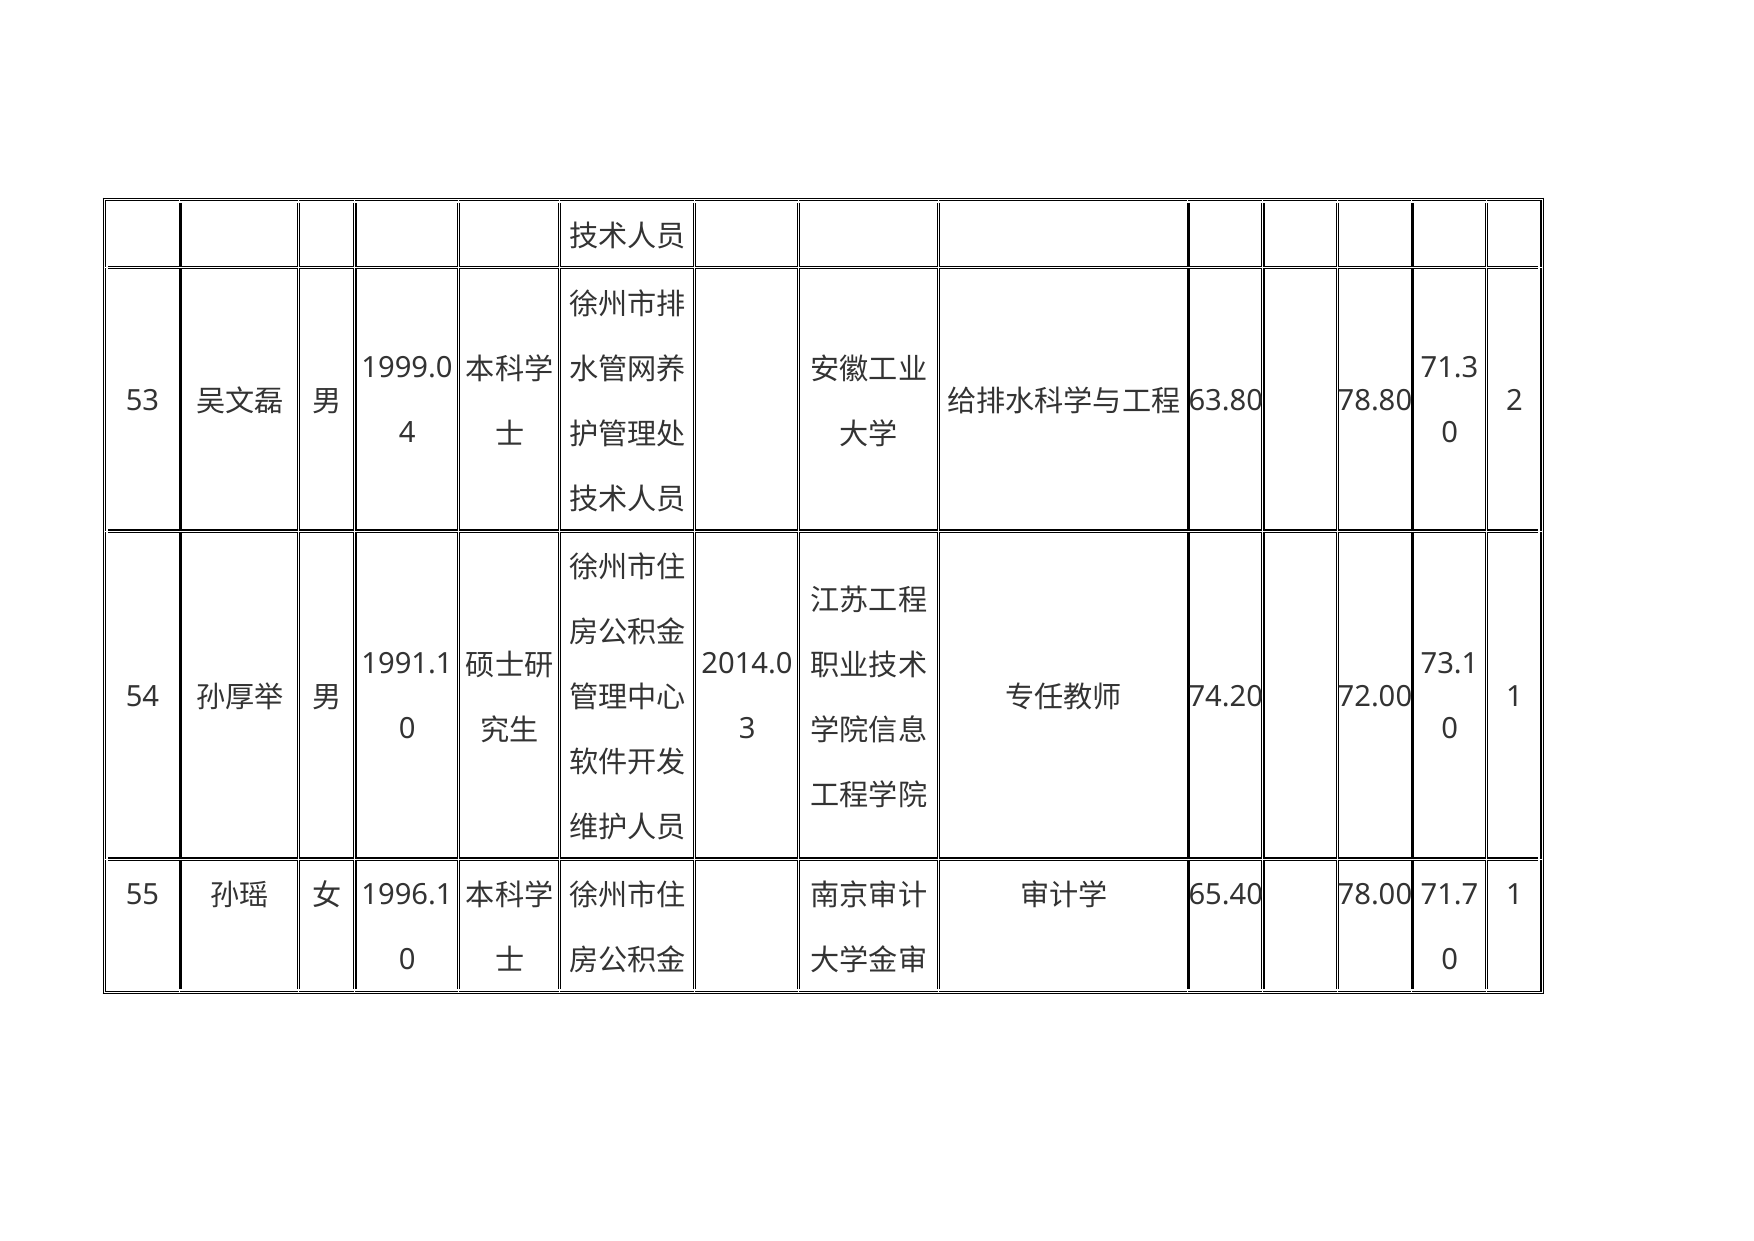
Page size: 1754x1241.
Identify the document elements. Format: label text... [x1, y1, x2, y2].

table_cell [1265, 269, 1336, 529]
table_cell 65.40 [1188, 857, 1263, 991]
table_cell 54 [106, 529, 179, 857]
table_cell [1263, 861, 1337, 991]
table_cell 徐州市排水管网养护管理处 技术人员 [561, 269, 693, 529]
table_cell 1 [1486, 857, 1541, 991]
table_cell 本科学士 [459, 861, 560, 991]
table_cell 南京审计大学金审学院 [799, 861, 939, 991]
table_cell 64.30 [1188, 199, 1263, 266]
table_cell 78.80 [1338, 199, 1412, 266]
table_cell 71.55 [1412, 201, 1486, 266]
table_cell [695, 201, 799, 266]
table_cell 73.10 [1414, 533, 1485, 857]
table_cell 74.20 [1190, 533, 1261, 857]
table_cell 1996.10 [355, 861, 459, 991]
table_cell 2014.03 [696, 533, 797, 857]
table_cell 宁波大学 [799, 201, 939, 266]
table_cell 市政工程 [939, 199, 1188, 266]
table_cell 78.80 [1339, 269, 1411, 529]
table_cell 男 [299, 199, 355, 266]
table_cell 1 [1488, 529, 1541, 857]
table_cell 徐州市排水管网养护管理处 技术人员 [560, 201, 695, 266]
table_cell 63.80 [1190, 269, 1261, 529]
table_cell 2 [1486, 266, 1542, 529]
table_cell 专任教师 [940, 533, 1187, 857]
table_cell [695, 861, 799, 991]
table_cell 审计学 [939, 861, 1188, 991]
table_cell 硕士研究生 [459, 201, 560, 266]
table_cell 安徽工业大学 [800, 269, 937, 529]
table_cell 71.30 [1414, 269, 1485, 529]
table_cell 本科学士 [460, 269, 558, 529]
table_cell 1999.04 [357, 269, 457, 529]
table_cell 1994.10 [355, 201, 459, 266]
table_cell 71.70 [1412, 861, 1486, 991]
table_cell [1263, 201, 1337, 266]
table_cell 江苏工程职业技术学院信息工程学院 [800, 533, 937, 857]
table_cell 女 [299, 857, 355, 991]
table_cell 1991.10 [357, 533, 457, 857]
table_cell 吴文磊 [182, 269, 297, 529]
table_cell [696, 269, 797, 529]
table_cell 给排水科学与工程 [940, 269, 1187, 529]
table_cell 孙瑶 [180, 861, 299, 991]
table_cell 男 [300, 269, 353, 529]
table_cell 55 [106, 857, 180, 991]
table_cell 男 [300, 533, 353, 857]
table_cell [560, 861, 695, 991]
table_cell 宋庆斌 [180, 201, 299, 266]
table_cell 孙厚举 [182, 533, 297, 857]
table_cell 52 [104, 199, 180, 266]
table_cell 1 [1486, 201, 1540, 266]
table_cell 徐州市住房公积金管理中心 软件开发维护人员 [561, 533, 693, 857]
table_cell [1265, 533, 1336, 857]
table_cell 硕士研究生 [460, 533, 558, 857]
table_cell 72.00 [1339, 533, 1411, 857]
table_cell 53 [104, 266, 180, 529]
table_cell 78.00 [1338, 861, 1412, 991]
